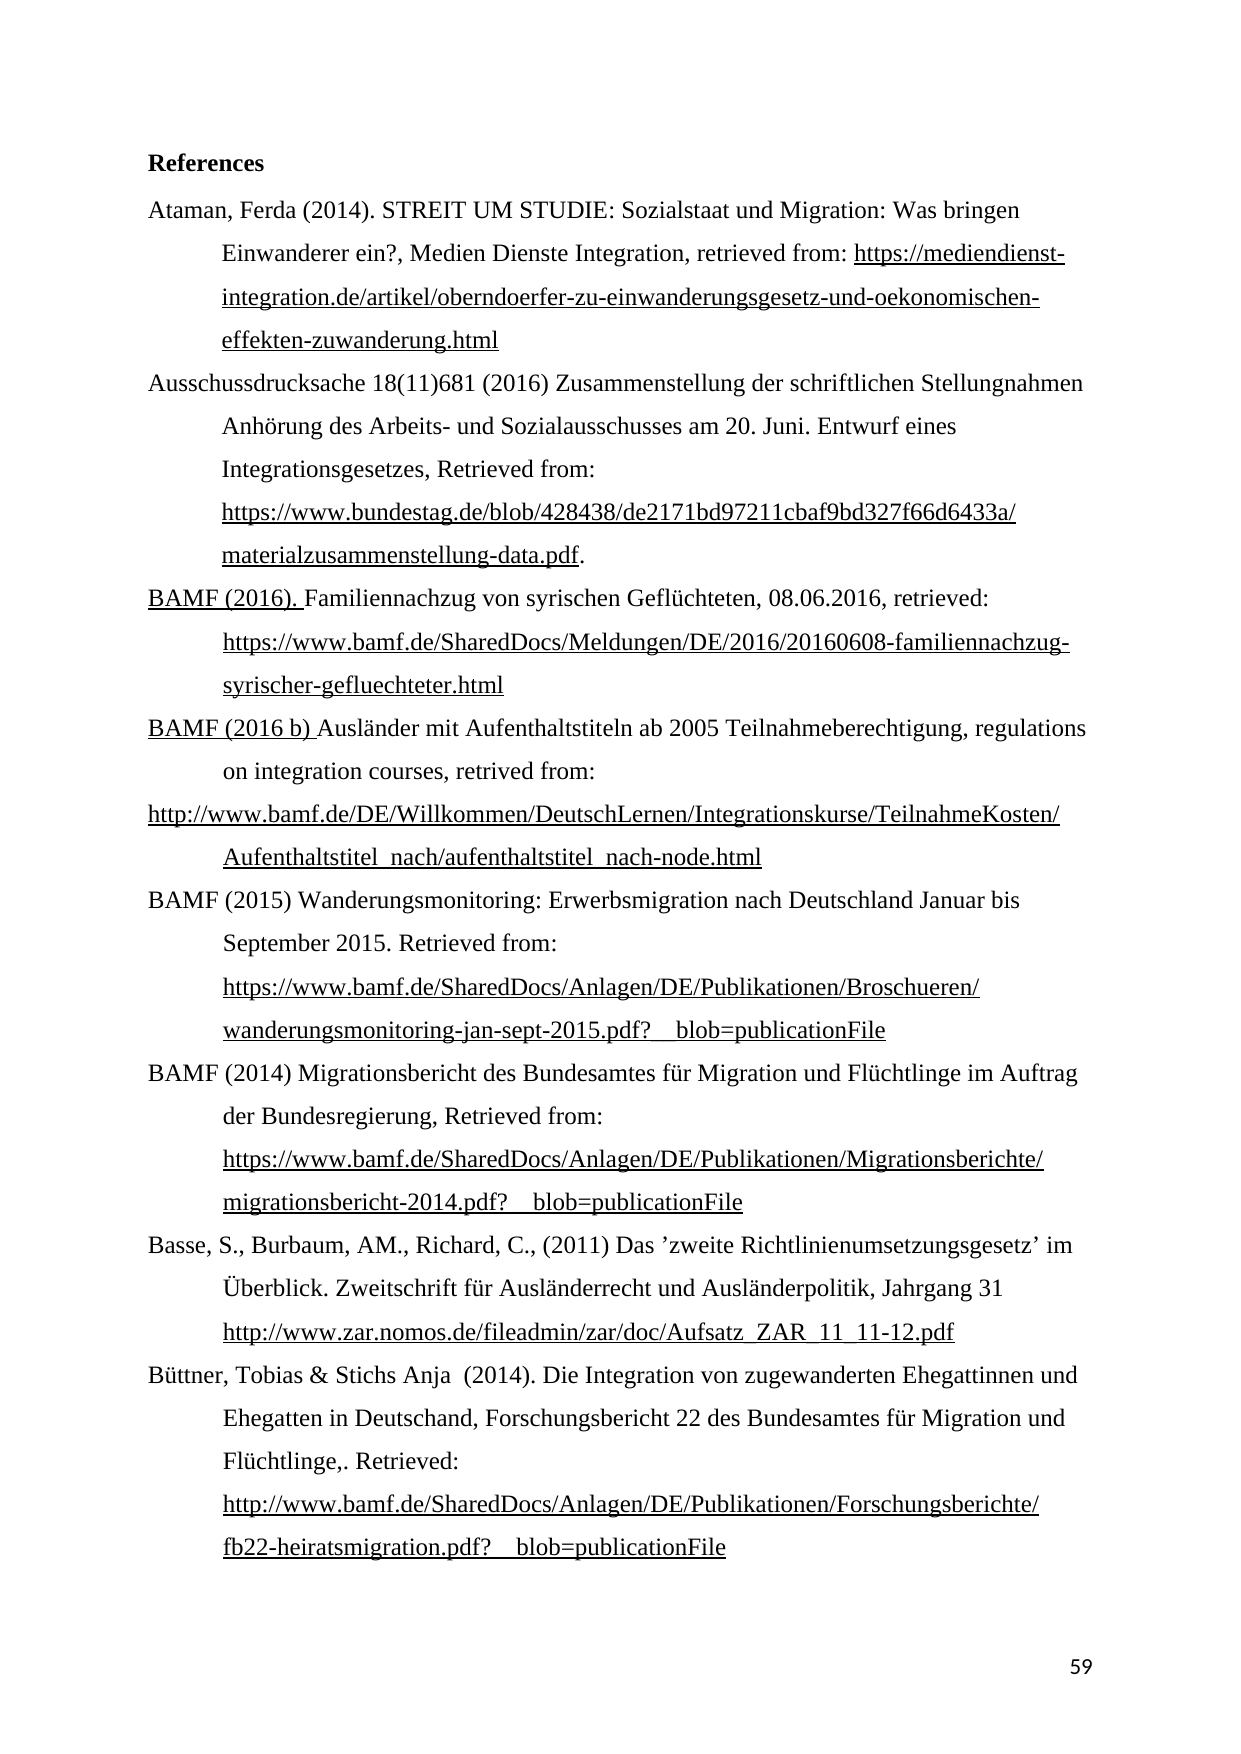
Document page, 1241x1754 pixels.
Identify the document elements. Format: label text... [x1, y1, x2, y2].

text Ataman, Ferda (2014). STREIT UM STUDIE: Sozialstaat und Migration: Was bringen Einwanderer ein?, Medien Dienste Integration, retrieved from: https://mediendienst-integration.de/artikel/oberndoerfer-zu-einwanderungsgesetz-und-oekonomischen-effekten-zuwanderung.html [148, 195, 1093, 353]
text BAMF (2014) Migrationsbericht des Bundesamtes für Migration und Flüchtlinge im Auftrag der Bundesregierung, Retrieved from: https://www.bamf.de/SharedDocs/Anlagen/DE/Publikationen/Migrationsberichte/migrationsbericht-2014.pdf?__blob=publicationFile [148, 1058, 1093, 1216]
text http://www.bamf.de/DE/Willkommen/DeutschLernen/Integrationskurse/TeilnahmeKosten/Aufenthaltstitel_nach/aufenthaltstitel_nach-node.html [148, 799, 1093, 871]
text Büttner, Tobias & Stichs Anja (2014). Die Integration von zugewanderten Ehegattinnen und Ehegatten in Deutschand, Forschungsbericht 22 des Bundesamtes für Migration und Flüchtlinge,. Retrieved: http://www.bamf.de/SharedDocs/Anlagen/DE/Publikationen/Forschungsberichte/fb22-heiratsmigration.pdf?__blob=publicationFile [148, 1360, 1093, 1561]
text References [148, 148, 1093, 176]
text Ausschussdrucksache 18(11)681 (2016) Zusammenstellung der schriftlichen Stellungnahmen Anhörung des Arbeits- und Sozialausschusses am 20. Juni. Entwurf eines Integrationsgesetzes, Retrieved from: https://www.bundestag.de/blob/428438/de2171bd97211cbaf9bd327f66d6433a/materialzusammenstellung-data.pdf. [148, 368, 1093, 569]
text BAMF (2016 b) Ausländer mit Aufenthaltstiteln ab 2005 Teilnahmeberechtigung, regulations on integration courses, retrived from: [148, 713, 1093, 785]
text BAMF (2015) Wanderungsmonitoring: Erwerbsmigration nach Deutschland Januar bis September 2015. Retrieved from: https://www.bamf.de/SharedDocs/Anlagen/DE/Publikationen/Broschueren/wanderungsmonitoring-jan-sept-2015.pdf?__blob=publicationFile [148, 885, 1093, 1043]
text BAMF (2016). Familiennachzug von syrischen Geflüchteten, 08.06.2016, retrieved: https://www.bamf.de/SharedDocs/Meldungen/DE/2016/20160608-familiennachzug-syrischer-gefluechteter.html [148, 583, 1093, 698]
text Basse, S., Burbaum, AM., Richard, C., (2011) Das ’zweite Richtlinienumsetzungsgesetz’ im Überblick. Zweitschrift für Ausländerrecht und Ausländerpolitik, Jahrgang 31 http://www.zar.nomos.de/fileadmin/zar/doc/Aufsatz_ZAR_11_11-12.pdf [148, 1230, 1093, 1345]
